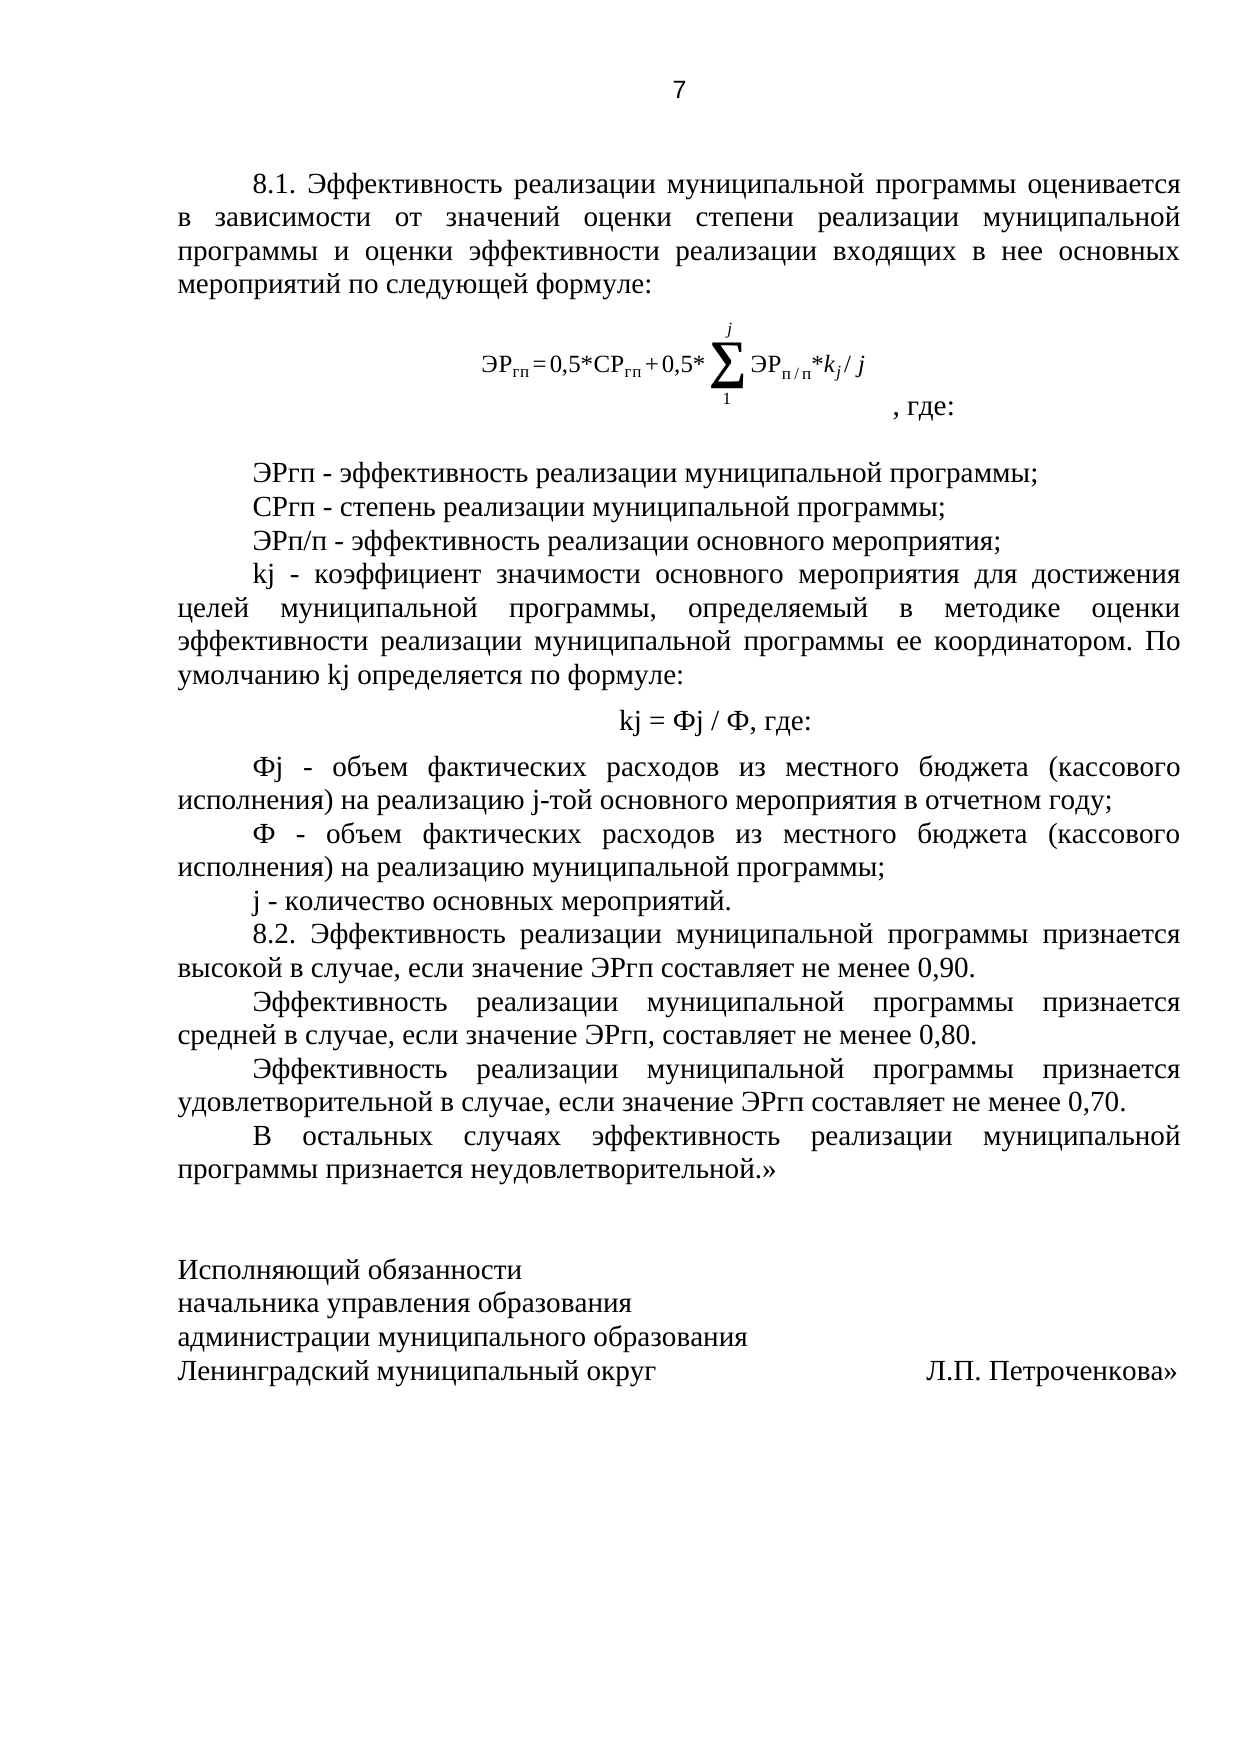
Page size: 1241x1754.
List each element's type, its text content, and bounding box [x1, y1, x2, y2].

text Ф - объем фактических расходов из местного бюджета (кассового исполнения) на реализацию муниципальной программы; [177, 816, 1181, 883]
text 8.1. Эффективность реализации муниципальной программы оценивается в зависимости от значений оценки степени реализации муниципальной программы и оценки эффективности реализации входящих в нее основных мероприятий по следующей формуле: [177, 166, 1181, 300]
text kj = Фj / Ф, где: [177, 703, 1181, 736]
text СРгп - степень реализации муниципальной программы; [177, 489, 1181, 523]
text Ленинградский муниципальный округ Л.П. Петроченкова» [177, 1353, 1181, 1386]
text kj - коэффициент значимости основного мероприятия для достижения целей муниципальной программы, определяемый в методике оценки эффективности реализации муниципальной программы ее координатором. По умолчанию kj определяется по формуле: [177, 556, 1181, 690]
text ЭРгп - эффективность реализации муниципальной программы; [177, 456, 1181, 489]
text , где: [177, 313, 1181, 422]
text администрации муниципального образования [177, 1319, 1181, 1353]
text В остальных случаях эффективность реализации муниципальной программы признается неудовлетворительной.» [177, 1118, 1181, 1185]
text ЭРп/п - эффективность реализации основного мероприятия; [177, 523, 1181, 556]
text j - количество основных мероприятий. [177, 883, 1181, 917]
text Исполняющий обязанности [177, 1252, 1181, 1286]
text Фj - объем фактических расходов из местного бюджета (кассового исполнения) на реализацию j-той основного мероприятия в отчетном году; [177, 749, 1181, 816]
text 8.2. Эффективность реализации муниципальной программы признается высокой в случае, если значение ЭРгп составляет не менее 0,90. [177, 917, 1181, 984]
text Эффективность реализации муниципальной программы признается средней в случае, если значение ЭРгп, составляет не менее 0,80. [177, 984, 1181, 1051]
text Эффективность реализации муниципальной программы признается удовлетворительной в случае, если значение ЭРгп составляет не менее 0,70. [177, 1051, 1181, 1118]
text начальника управления образования [177, 1286, 1181, 1319]
